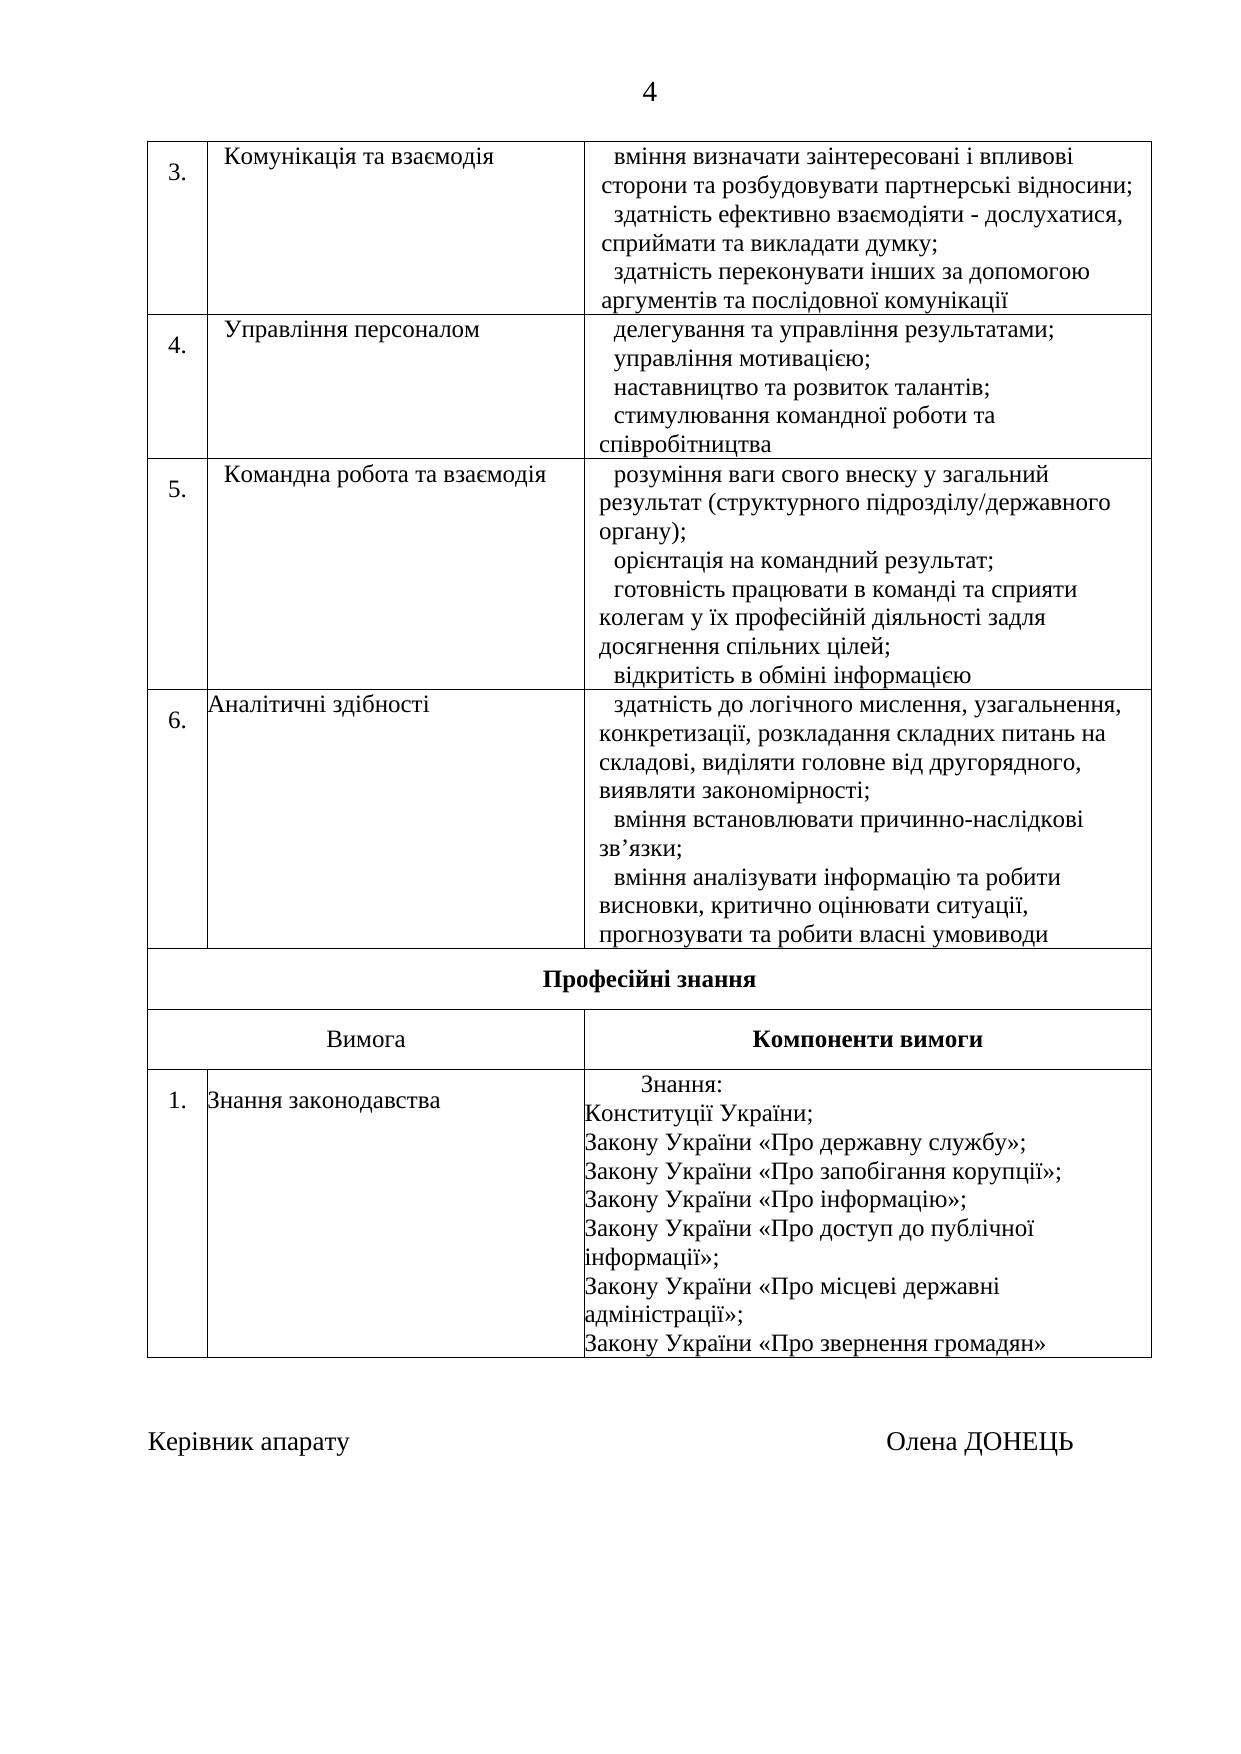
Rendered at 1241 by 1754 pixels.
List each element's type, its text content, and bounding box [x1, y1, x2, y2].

table_cell Комунікація та взаємодія [208, 142, 584, 314]
table_cell Вимога [148, 1010, 584, 1069]
table_cell 3. [148, 142, 207, 314]
table_cell Знання: Конституції України; Закону України «Про державну службу»; Закону України «Про запобігання корупції»; Закону України «Про інформацію»; Закону України «Про доступ до публічної інформації»; Закону України «Про місцеві державні адміністрації»; Закону України «Про звернення громадян» [585, 1070, 1151, 1357]
table_cell делегування та управління результатами; управління мотивацією; наставництво та розвиток талантів; стимулювання командної роботи та співробітництва [585, 315, 1151, 458]
table_cell 1. [148, 1070, 207, 1357]
table_cell 5. [148, 459, 207, 689]
table_cell 4. [148, 315, 207, 458]
table_cell 6. [148, 690, 207, 948]
text Керівник апарату Олена ДОНЕЦЬ [148, 1424, 1152, 1456]
table_cell Аналітичні здібності [208, 690, 584, 948]
table_cell здатність до логічного мислення, узагальнення, конкретизації, розкладання складних питань на складові, виділяти головне від другорядного, виявляти закономірності; вміння встановлювати причинно-наслідкові зв’язки; вміння аналізувати інформацію та робити висновки, критично оцінювати ситуації, прогнозувати та робити власні умовиводи [585, 690, 1151, 948]
table_cell Компоненти вимоги [585, 1010, 1151, 1069]
table_cell вміння визначати заінтересовані і впливові сторони та розбудовувати партнерські відносини; здатність ефективно взаємодіяти - дослухатися, сприймати та викладати думку; здатність переконувати інших за допомогою аргументів та послідовної комунікації [585, 142, 1151, 314]
table_cell розуміння ваги свого внеску у загальний результат (структурного підрозділу/державного органу); орієнтація на командний результат; готовність працювати в команді та сприяти колегам у їх професійній діяльності задля досягнення спільних цілей; відкритість в обміні інформацією [585, 459, 1151, 689]
table_cell Управління персоналом [208, 315, 584, 458]
table_cell Знання законодавства [208, 1070, 584, 1357]
table_cell Професійні знання [148, 949, 1151, 1008]
table_cell Командна робота та взаємодія [208, 459, 584, 689]
